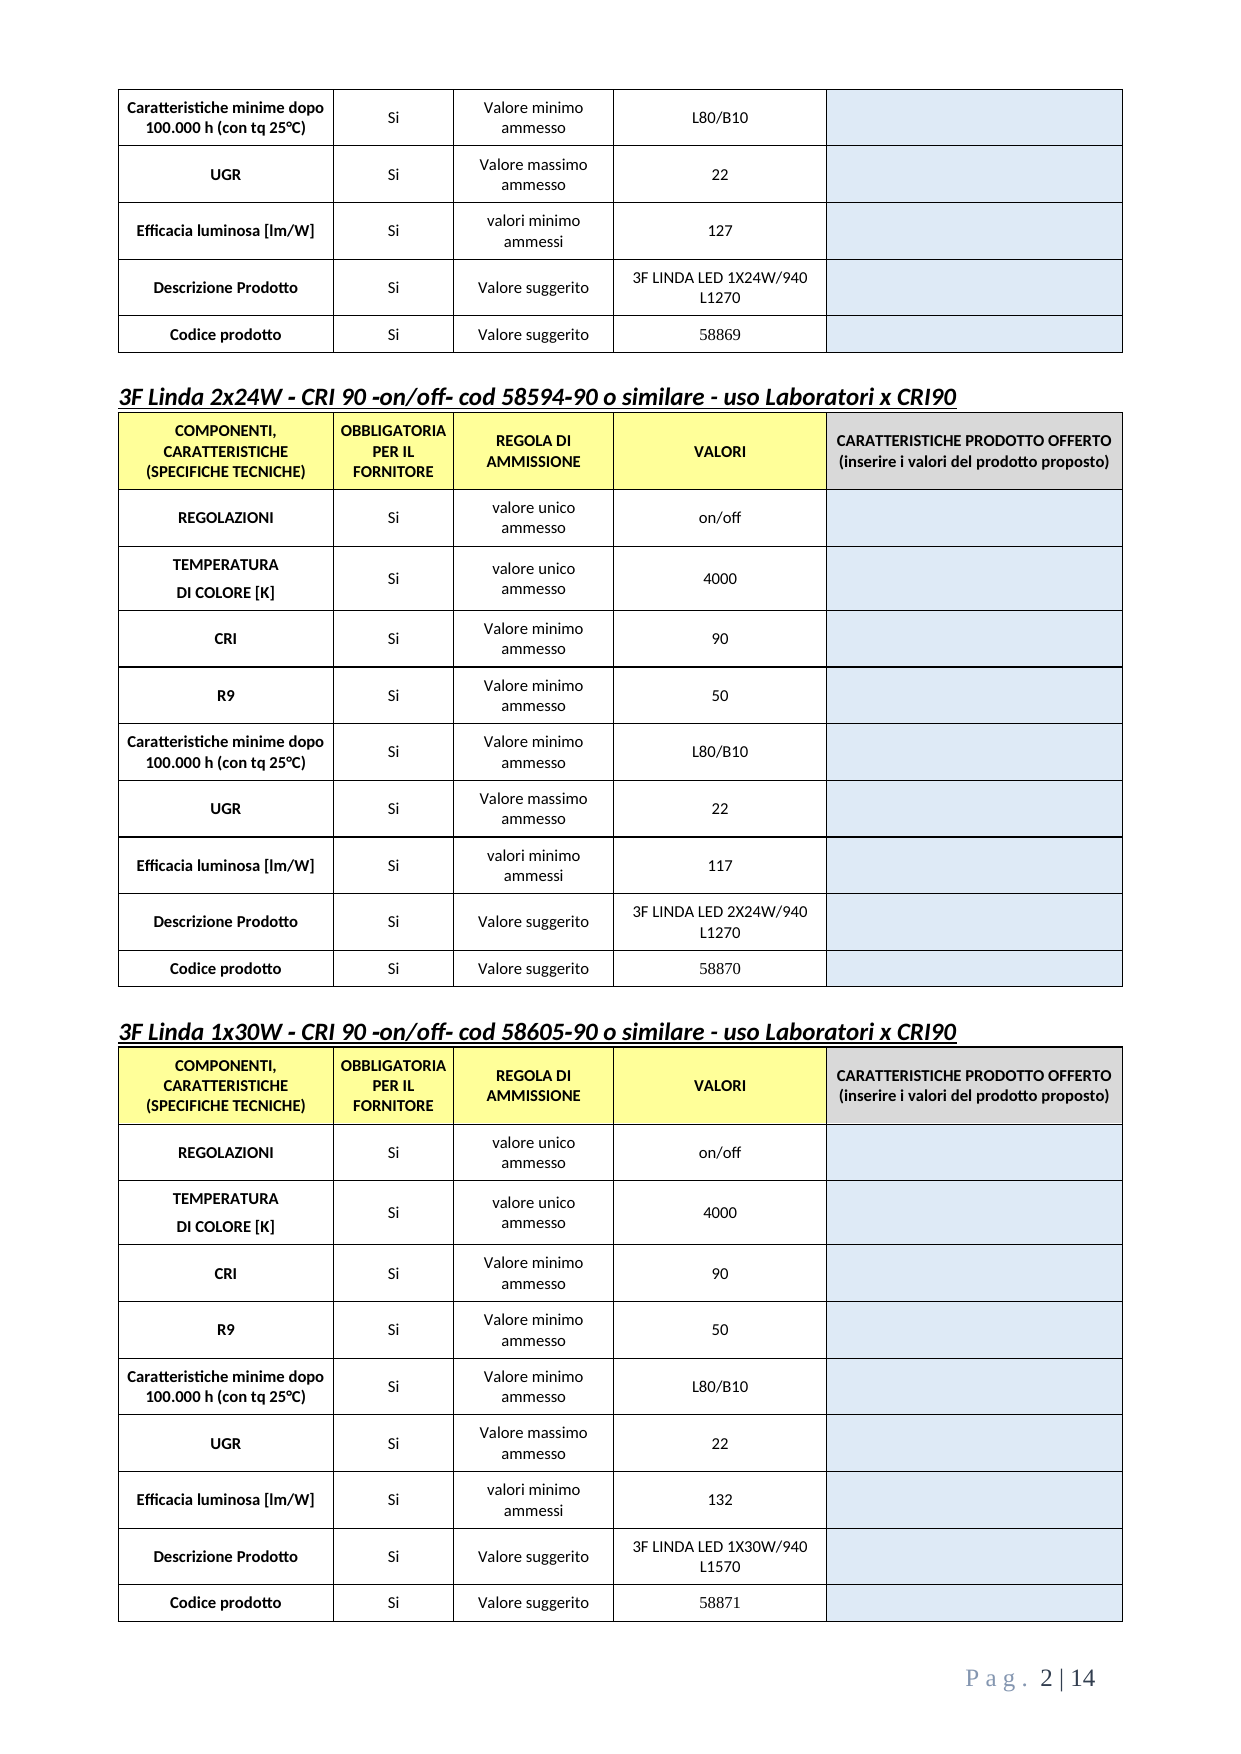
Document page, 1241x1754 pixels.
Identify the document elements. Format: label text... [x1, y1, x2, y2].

table_cell Caratteristiche minime dopo 100.000 h (con tq 25°C) [119, 724, 333, 780]
table_cell Codice prodotto [119, 951, 333, 986]
table_cell Descrizione Prodotto [119, 260, 333, 315]
table_cell Valore suggerito [454, 316, 613, 352]
table_cell 3F LINDA LED 2X24W/940 L1270 [614, 894, 826, 950]
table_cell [454, 90, 613, 145]
table_cell [827, 611, 1122, 666]
table_cell 127 [614, 203, 826, 259]
table_header CARATTERISTICHE PRODOTTO OFFERTO (inserire i valori del prodotto proposto) [827, 413, 1122, 489]
table_cell L80/B10 [614, 724, 826, 780]
table_header REGOLA DI AMMISSIONE [454, 1048, 613, 1123]
table_cell valore unico ammesso [454, 547, 613, 610]
table_header VALORI [614, 413, 826, 489]
table_cell valori minimo ammessi [454, 838, 613, 893]
table_cell [827, 951, 1122, 986]
table_cell [827, 1245, 1122, 1301]
table_cell valori minimo ammessi [454, 203, 613, 259]
table_cell TEMPERATURA DI COLORE [K] [119, 1181, 333, 1244]
table_cell TEMPERATURA DI COLORE [K] [119, 547, 333, 610]
table_cell [827, 781, 1122, 836]
table_cell [827, 203, 1122, 259]
table_cell Si [334, 951, 453, 986]
table_cell Si [334, 1125, 453, 1180]
table_cell [827, 1181, 1122, 1244]
table_cell 90 [614, 611, 826, 666]
table_cell Caratteristiche minime dopo 100.000 h (con tq 25°C) [119, 1359, 333, 1414]
table_cell valori minimo ammessi [454, 1472, 613, 1528]
table_cell 50 [614, 1302, 826, 1358]
table_cell Valore minimo ammesso [454, 724, 613, 780]
table_cell [827, 838, 1122, 893]
table_cell Efficacia luminosa [lm/W] [119, 203, 333, 259]
table_header OBBLIGATORIA PER IL FORNITORE [334, 1048, 453, 1123]
table_cell 4000 [614, 547, 826, 610]
table_cell 58869 [614, 316, 826, 352]
table_cell Si [334, 668, 453, 723]
table_cell Valore minimo ammesso [454, 668, 613, 723]
table_cell valore unico ammesso [454, 1125, 613, 1180]
table_cell Si [334, 838, 453, 893]
table_cell [827, 260, 1122, 315]
table_cell 4000 [614, 1181, 826, 1244]
table_cell Si [334, 1245, 453, 1301]
table_cell Descrizione Prodotto [119, 1529, 333, 1584]
table_cell Valore suggerito [454, 894, 613, 950]
table_cell Si [334, 1529, 453, 1584]
table_header COMPONENTI, CARATTERISTICHE (SPECIFICHE TECNICHE) [119, 413, 333, 489]
table_cell L80/B10 [614, 1359, 826, 1414]
text 3F Linda 2x24W ‐ CRI 90 ‐on/off‐ cod 58594‐90 o similare - uso Laboratori x CRI90 [118, 381, 1122, 412]
table_cell Si [334, 1472, 453, 1528]
table_cell Valore massimo ammesso [454, 146, 613, 202]
table_cell 90 [614, 1245, 826, 1301]
table_cell [827, 1585, 1122, 1621]
table_cell Caratteristiche minime dopo 100.000 h (con tq 25°C) [119, 90, 333, 145]
table_cell Si [334, 1359, 453, 1414]
table_cell [827, 1125, 1122, 1180]
table_cell 117 [614, 838, 826, 893]
table_cell [827, 90, 1122, 145]
table_cell Valore massimo ammesso [454, 1415, 613, 1471]
table_header OBBLIGATORIA PER IL FORNITORE [334, 413, 453, 489]
table_cell Si [334, 146, 453, 202]
table_cell Si [334, 316, 453, 352]
table_cell L80/B10 [614, 90, 826, 145]
table_cell UGR [119, 781, 333, 836]
table_cell [827, 547, 1122, 610]
table_cell Valore minimo ammesso [454, 1245, 613, 1301]
table_header VALORI [614, 1048, 826, 1123]
table_cell Valore suggerito [454, 1529, 613, 1584]
table_cell CRI [119, 611, 333, 666]
table_cell Si [334, 1302, 453, 1358]
table_cell [827, 1529, 1122, 1584]
table_cell Valore minimo ammesso [454, 1359, 613, 1414]
table_cell Si [334, 260, 453, 315]
table_cell Si [334, 1585, 453, 1621]
table_cell Efficacia luminosa [lm/W] [119, 838, 333, 893]
table_cell valore unico ammesso [454, 490, 613, 546]
table_header COMPONENTI, CARATTERISTICHE (SPECIFICHE TECNICHE) [119, 1048, 333, 1123]
table_cell [827, 1359, 1122, 1414]
table_cell Si [334, 203, 453, 259]
table_cell [827, 668, 1122, 723]
table_cell [827, 724, 1122, 780]
table_cell REGOLAZIONI [119, 490, 333, 546]
table_header CARATTERISTICHE PRODOTTO OFFERTO (inserire i valori del prodotto proposto) [827, 1048, 1122, 1123]
table_cell 58871 [614, 1585, 826, 1621]
table_cell Si [334, 894, 453, 950]
table_cell 22 [614, 781, 826, 836]
table_cell Si [334, 781, 453, 836]
table_cell on/off [614, 1125, 826, 1180]
table_cell on/off [614, 490, 826, 546]
text 3F Linda 1x30W ‐ CRI 90 ‐on/off‐ cod 58605‐90 o similare - uso Laboratori x CRI90 [118, 1016, 1122, 1046]
table_cell 3F LINDA LED 1X24W/940 L1270 [614, 260, 826, 315]
table_cell Si [334, 611, 453, 666]
table_cell [827, 1472, 1122, 1528]
table_cell R9 [119, 668, 333, 723]
table_cell Valore massimo ammesso [454, 781, 613, 836]
table_header REGOLA DI AMMISSIONE [454, 413, 613, 489]
table_cell 132 [614, 1472, 826, 1528]
table_cell R9 [119, 1302, 333, 1358]
table_cell 22 [614, 146, 826, 202]
table_cell [827, 894, 1122, 950]
table_cell [827, 490, 1122, 546]
table_cell 22 [614, 1415, 826, 1471]
table_cell REGOLAZIONI [119, 1125, 333, 1180]
table_cell [827, 1415, 1122, 1471]
table_cell Si [334, 1181, 453, 1244]
table_cell [827, 146, 1122, 202]
table_cell 3F LINDA LED 1X30W/940 L1570 [614, 1529, 826, 1584]
table_cell UGR [119, 146, 333, 202]
table_cell Si [334, 1415, 453, 1471]
table_cell [827, 1302, 1122, 1358]
table_cell 58870 [614, 951, 826, 986]
table_cell Si [334, 90, 453, 145]
table_cell Efficacia luminosa [lm/W] [119, 1472, 333, 1528]
table_cell CRI [119, 1245, 333, 1301]
table_cell Valore minimo ammesso [454, 611, 613, 666]
table_cell Valore minimo ammesso [454, 1302, 613, 1358]
table_cell Codice prodotto [119, 316, 333, 352]
table_cell Descrizione Prodotto [119, 894, 333, 950]
table_cell Valore suggerito [454, 1585, 613, 1621]
table_cell Valore suggerito [454, 260, 613, 315]
table_cell Codice prodotto [119, 1585, 333, 1621]
table_cell valore unico ammesso [454, 1181, 613, 1244]
table_cell Valore suggerito [454, 951, 613, 986]
table_cell [827, 316, 1122, 352]
table_cell Si [334, 547, 453, 610]
table_cell Si [334, 724, 453, 780]
table_cell UGR [119, 1415, 333, 1471]
table_cell Si [334, 490, 453, 546]
table_cell 50 [614, 668, 826, 723]
